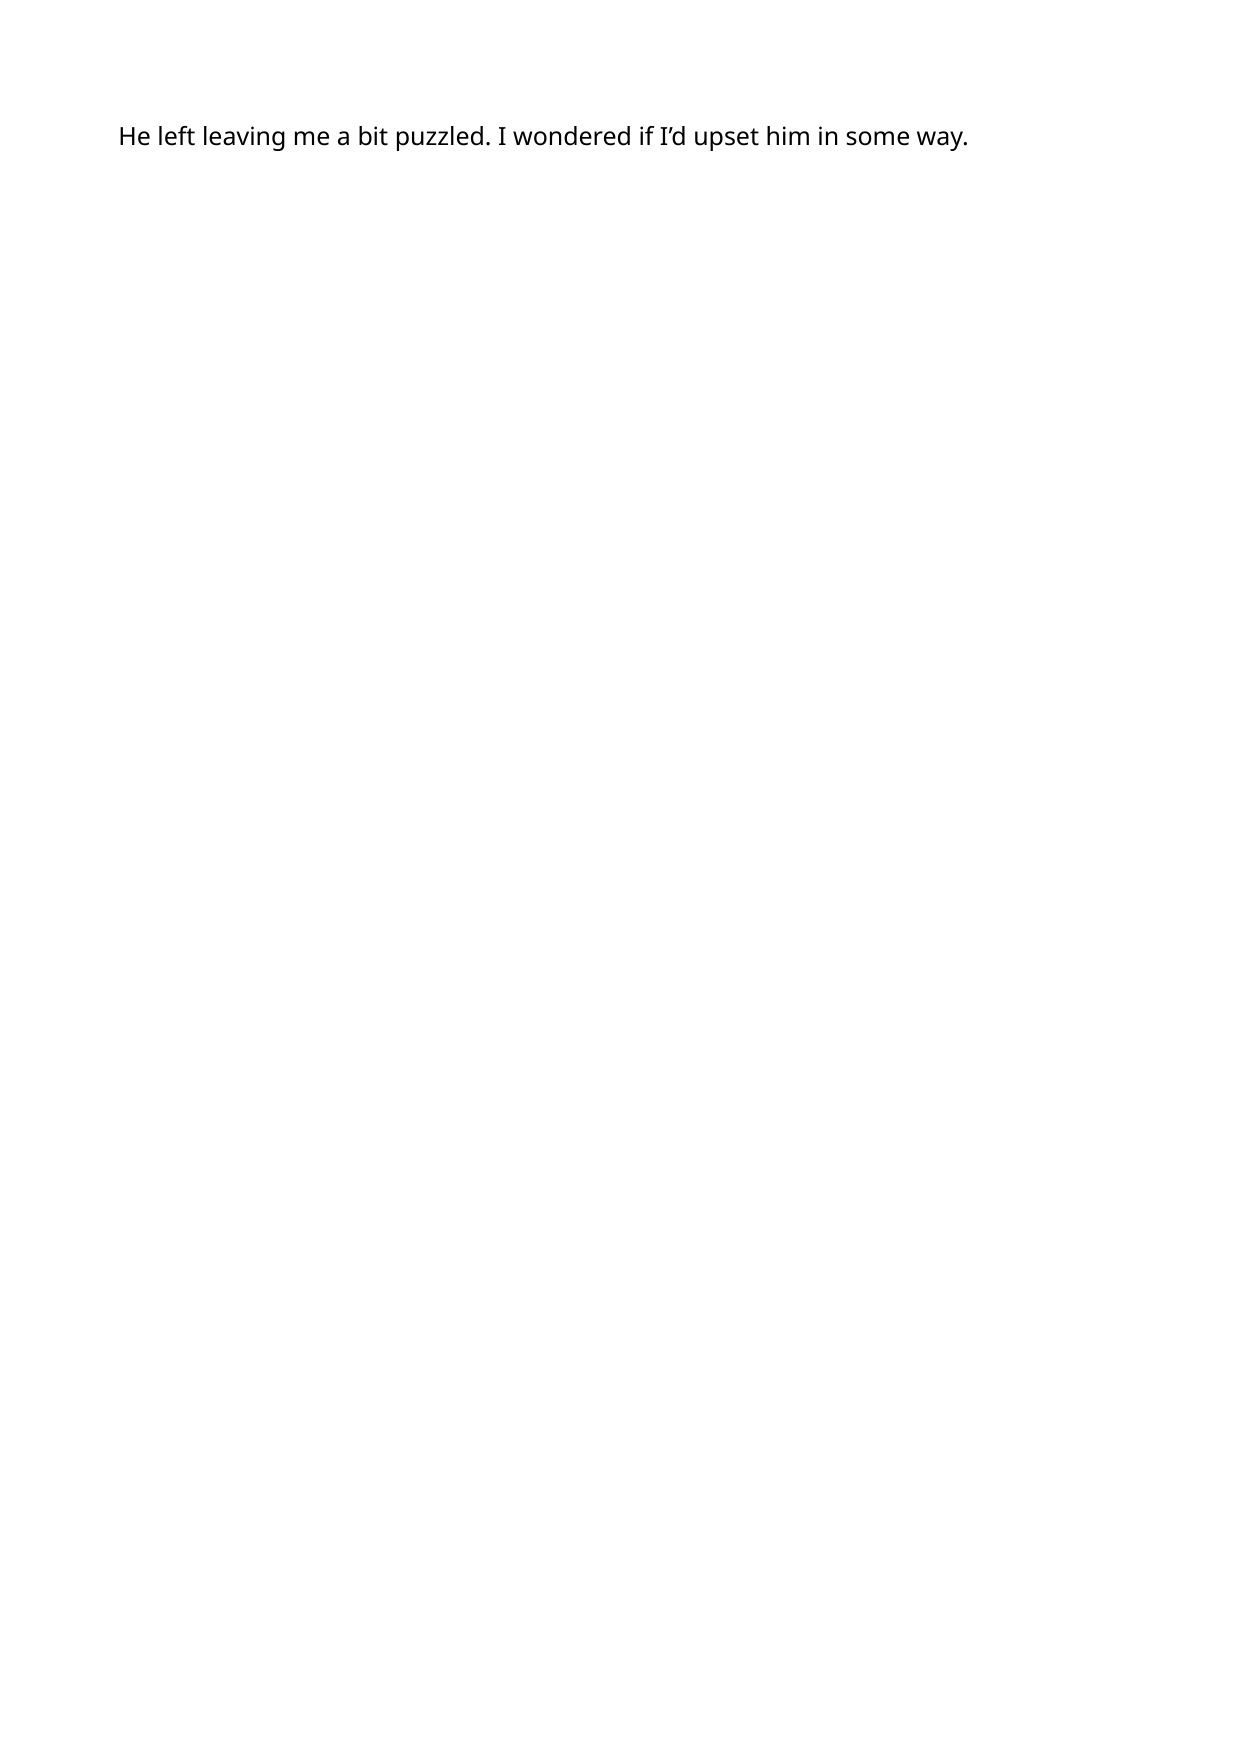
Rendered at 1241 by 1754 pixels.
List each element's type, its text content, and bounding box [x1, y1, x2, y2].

text He left leaving me a bit puzzled. I wondered if I’d upset him in some way. [118, 118, 1122, 152]
